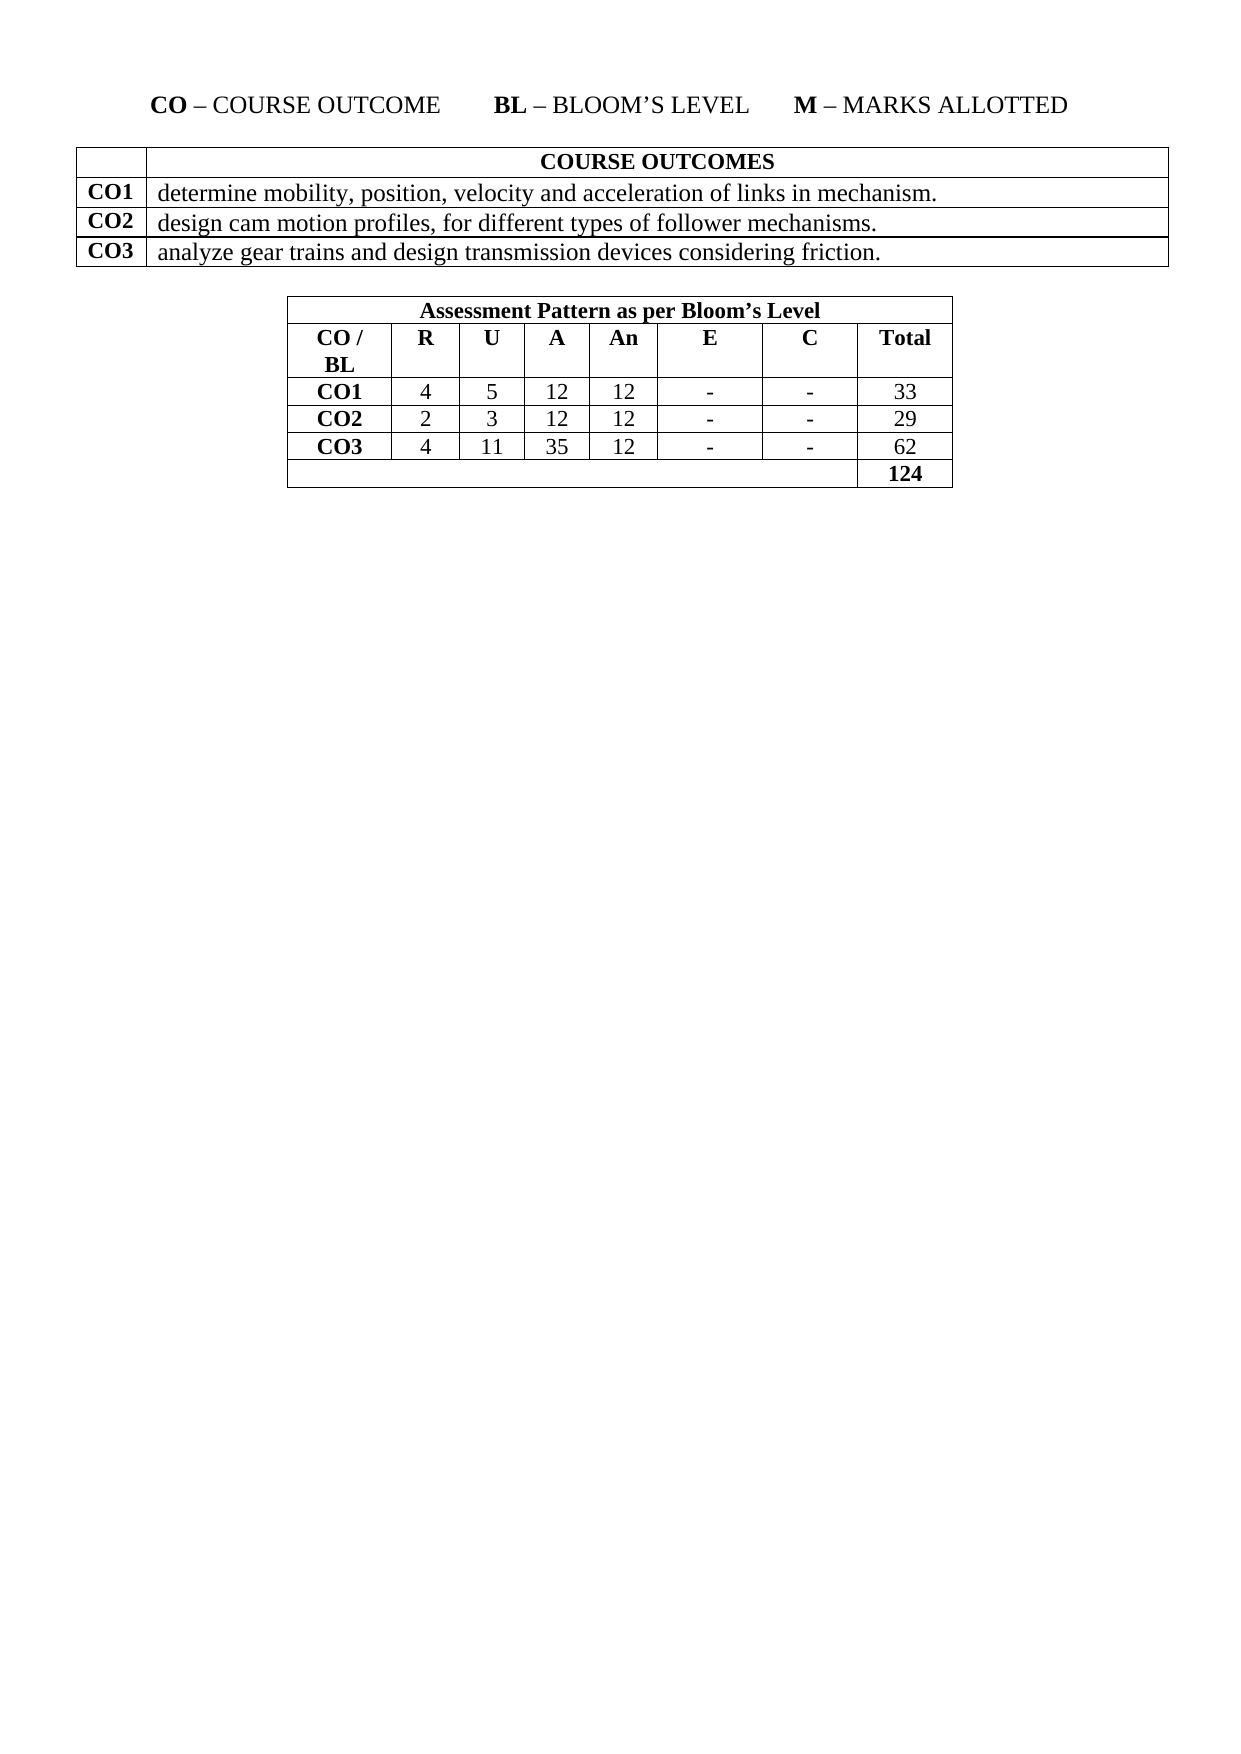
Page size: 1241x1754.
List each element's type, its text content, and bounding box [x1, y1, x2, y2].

table_cell 12 [525, 406, 589, 432]
table_cell - [763, 378, 857, 404]
table_cell - [658, 433, 762, 459]
table_header COURSE OUTCOMES [147, 148, 1168, 177]
table_cell CO1 [288, 378, 391, 404]
table_cell - [763, 406, 857, 432]
table_cell 2 [392, 406, 459, 432]
table_cell 12 [525, 378, 589, 404]
table_cell 35 [525, 433, 589, 459]
table_cell 4 [392, 378, 459, 404]
table_cell 12 [590, 406, 657, 432]
table_header [77, 148, 146, 177]
table_cell design cam motion profiles, for different types of follower mechanisms. [147, 208, 1168, 236]
table_cell 29 [858, 406, 952, 432]
table_cell 33 [858, 378, 952, 404]
table_cell 12 [590, 433, 657, 459]
table_cell CO2 [77, 208, 146, 236]
table_cell 62 [858, 433, 952, 459]
table_cell analyze gear trains and design transmission devices considering friction. [147, 238, 1168, 266]
table_cell - [658, 378, 762, 404]
table_cell A [525, 324, 589, 377]
table_cell 12 [590, 378, 657, 404]
table_header Assessment Pattern as per Bloom’s Level [288, 297, 952, 323]
table_cell [288, 460, 857, 487]
table_cell E [658, 324, 762, 377]
table_cell 3 [460, 406, 524, 432]
table_cell Total [858, 324, 952, 377]
table_cell CO3 [288, 433, 391, 459]
table_cell 11 [460, 433, 524, 459]
table_cell - [763, 433, 857, 459]
table_cell CO1 [77, 178, 146, 207]
table_cell An [590, 324, 657, 377]
table_cell C [763, 324, 857, 377]
text CO – COURSE OUTCOME BL – BLOOM’S LEVEL M – MARKS ALLOTTED [150, 90, 1090, 118]
table_cell U [460, 324, 524, 377]
table_cell - [658, 406, 762, 432]
table_cell R [392, 324, 459, 377]
table_cell 124 [858, 460, 952, 487]
table_cell determine mobility, position, velocity and acceleration of links in mechanism. [147, 178, 1168, 207]
table_cell CO2 [288, 406, 391, 432]
table_cell CO / BL [288, 324, 391, 377]
table_cell CO3 [77, 238, 146, 266]
table_cell 4 [392, 433, 459, 459]
table_cell 5 [460, 378, 524, 404]
